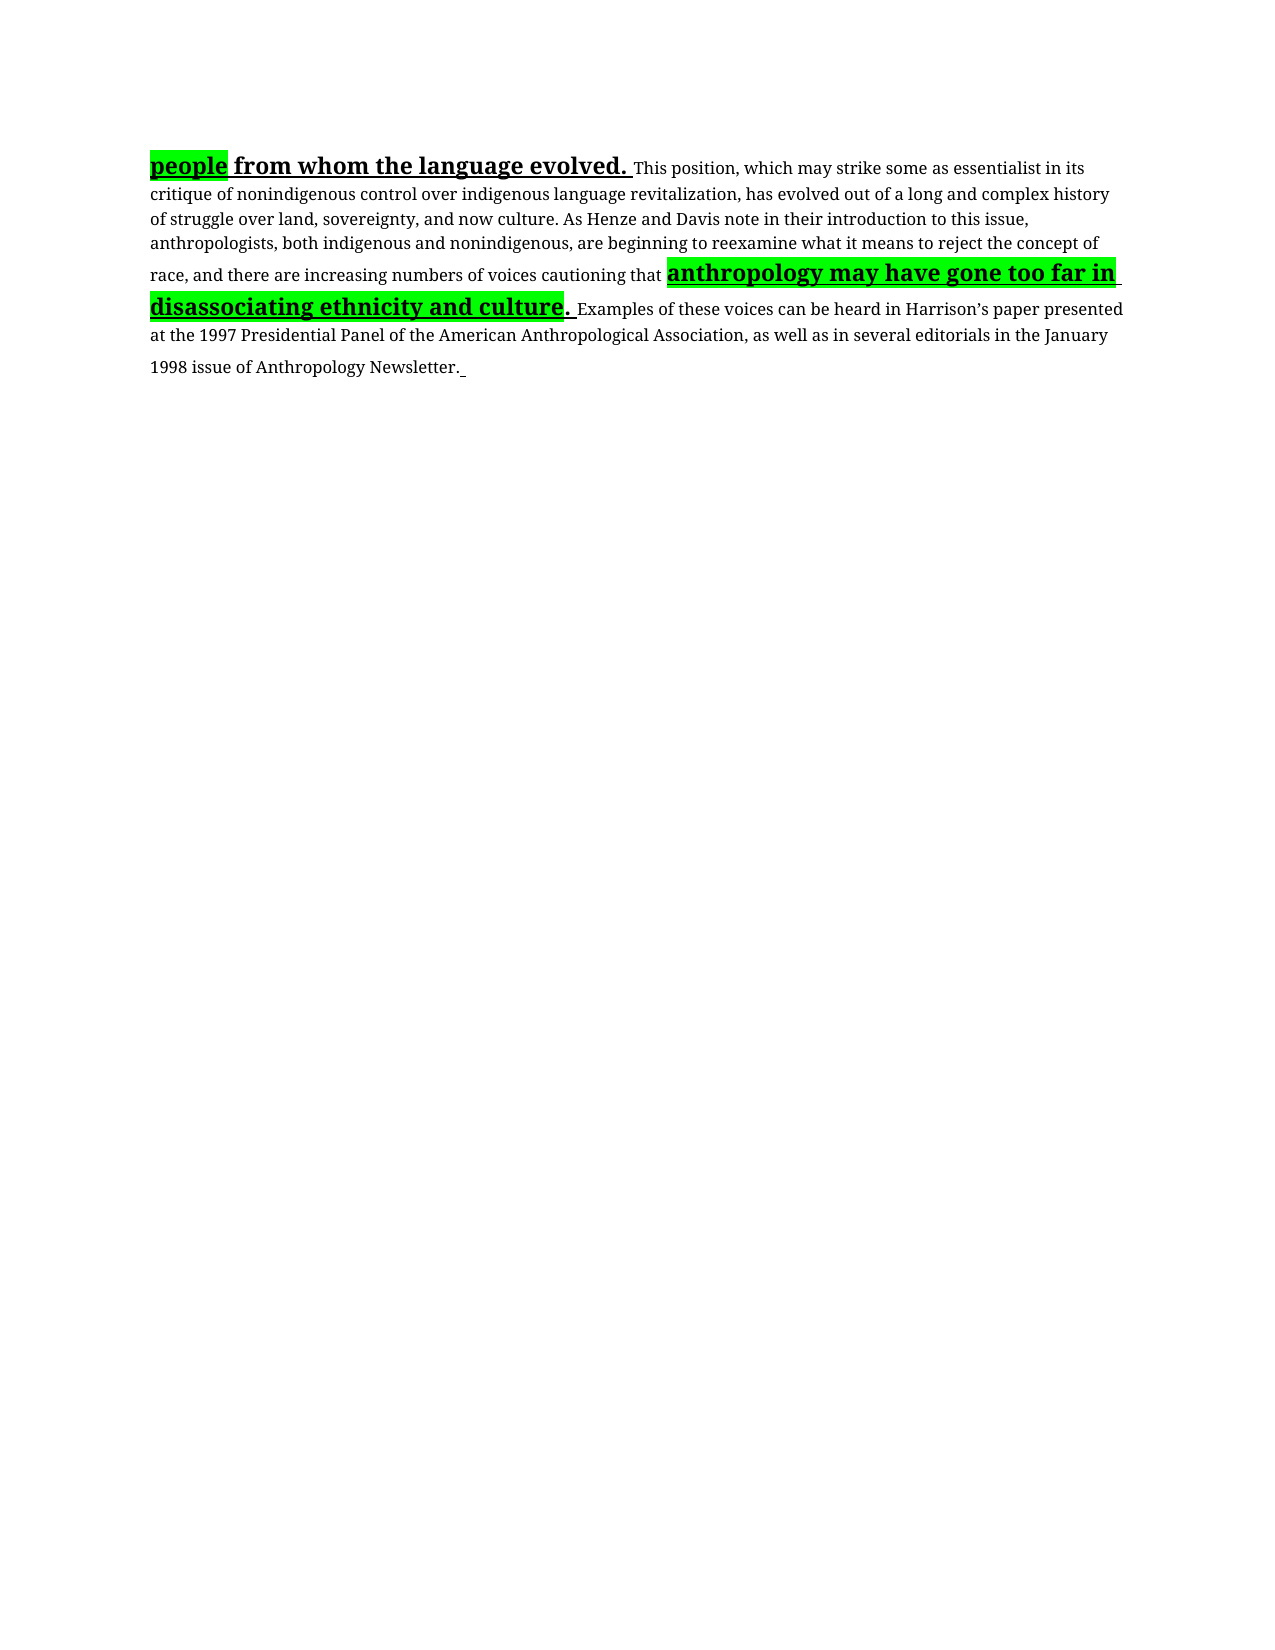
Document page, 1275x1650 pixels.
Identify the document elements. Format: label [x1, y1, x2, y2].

text [150, 150, 1125, 380]
